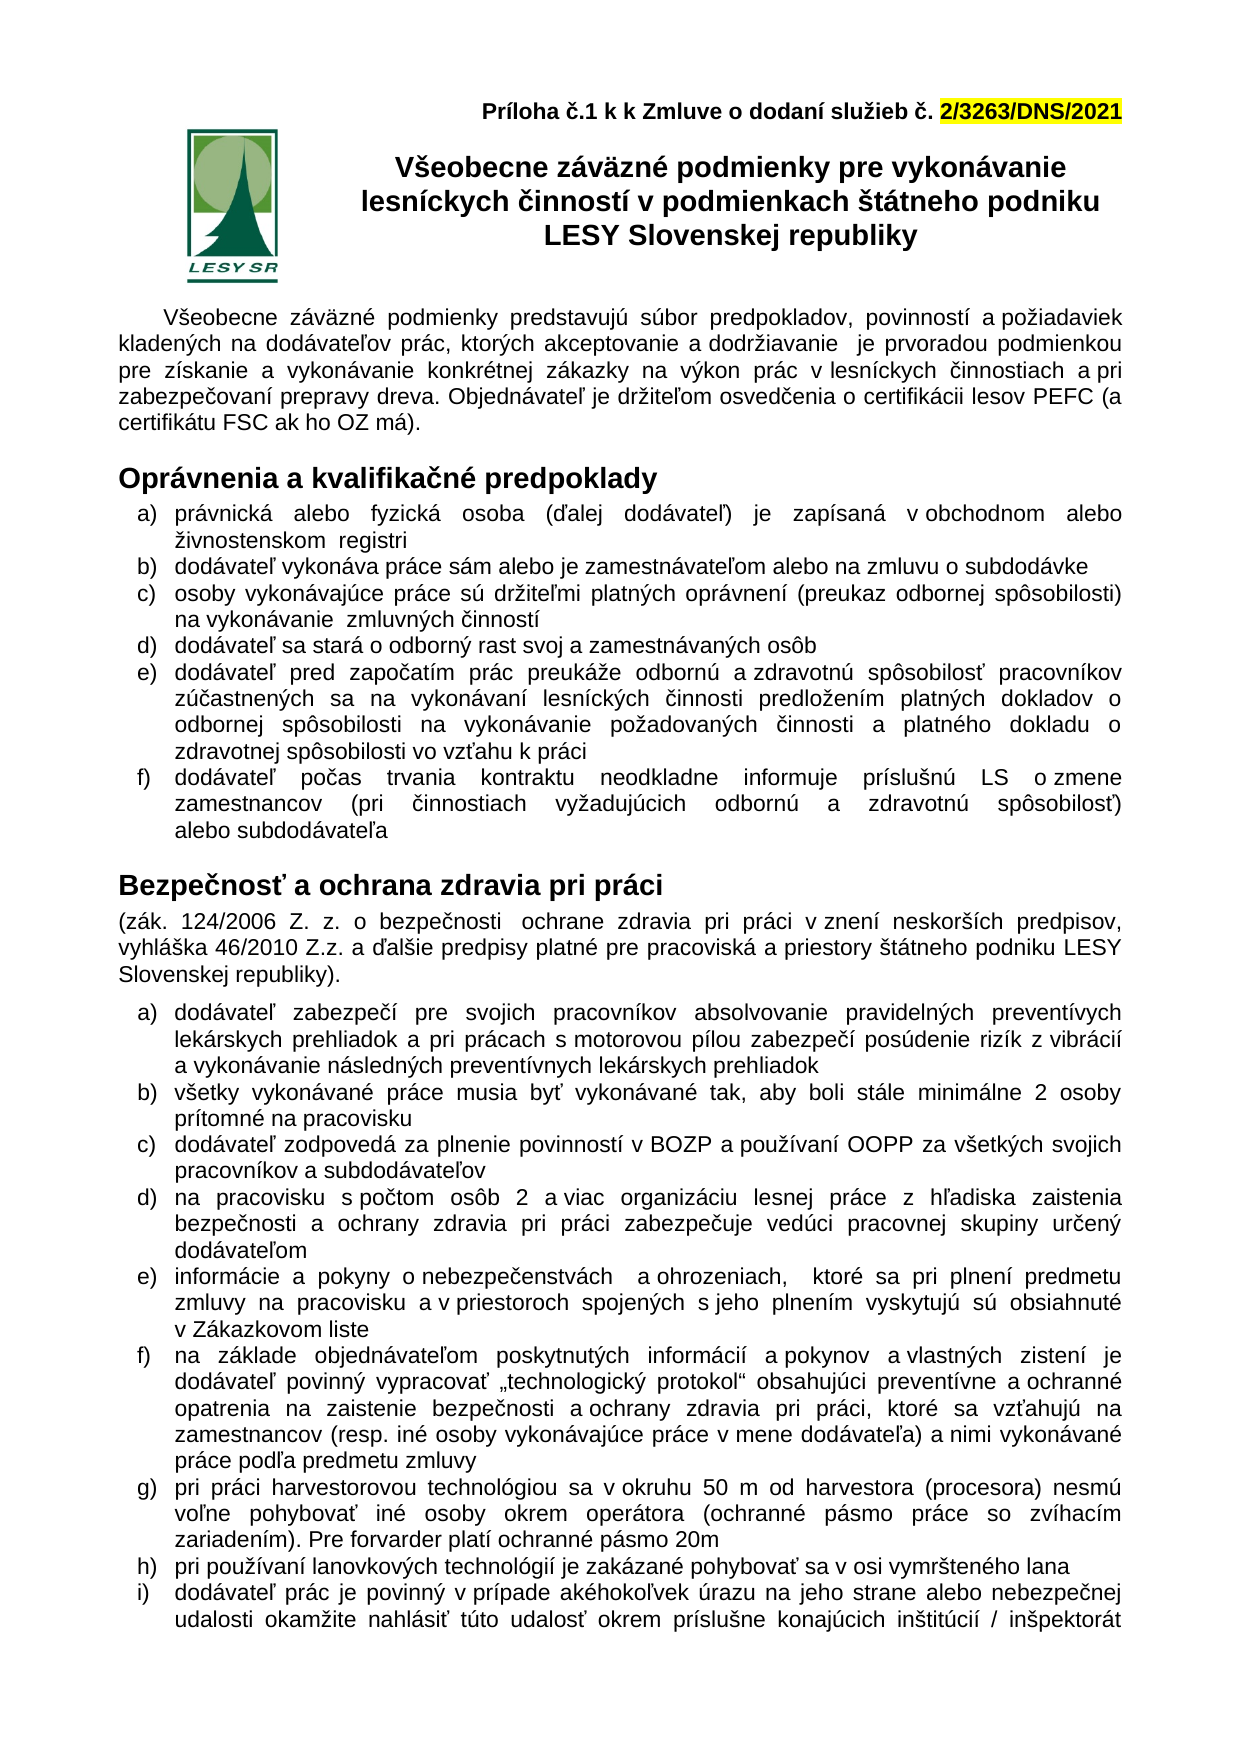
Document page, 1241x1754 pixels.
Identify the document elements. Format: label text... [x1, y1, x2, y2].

list právnická alebo fyzická osoba (ďalej dodávateľ) je zapísaná v obchodnom alebo živnostenskom registri [137, 500, 1122, 553]
list dodávateľ sa stará o odborný rast svoj a zamestnávaných osôb [137, 632, 1122, 658]
subtitle Oprávnenia a kvalifikačné predpoklady [118, 461, 1122, 494]
list dodávateľ zodpovedá za plnenie povinností v BOZP a používaní OOPP za všetkých svojich pracovníkov a subdodávateľov [137, 1131, 1122, 1184]
list dodávateľ počas trvania kontraktu neodkladne informuje príslušnú LS o zmene zamestnancov (pri činnostiach vyžadujúcich odbornú a zdravotnú spôsobilosť) alebo subdodávateľa [137, 764, 1122, 843]
list dodávateľ vykonáva práce sám alebo je zamestnávateľom alebo na zmluvu o subdodávke [137, 553, 1122, 579]
list informácie a pokyny o nebezpečenstvách a ohrozeniach, ktoré sa pri plnení predmetu zmluvy na pracovisku a v priestoroch spojených s jeho plnením vyskytujú sú obsiahnuté v Zákazkovom liste [137, 1263, 1122, 1342]
text Všeobecne záväzné podmienky predstavujú súbor predpokladov, povinností a požiadaviek kladených na dodávateľov prác, ktorých akceptovanie a dodržiavanie je prvoradou podmienkou pre získanie a vykonávanie konkrétnej zákazky na výkon prác v lesníckych činnostiach a pri zabezpečovaní prepravy dreva. Objednávateľ je držiteľom osvedčenia o certifikácii lesov PEFC (a certifikátu FSC ak ho OZ má). [118, 304, 1122, 436]
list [137, 1579, 1122, 1632]
text (zák. 124/2006 Z. z. o bezpečnosti ochrane zdravia pri práci v znení neskorších predpisov, vyhláška 46/2010 Z.z. a ďalšie predpisy platné pre pracoviská a priestory štátneho podniku LESY Slovenskej republiky). [118, 908, 1122, 987]
list na pracovisku s počtom osôb 2 a viac organizáciu lesnej práce z hľadiska zaistenia bezpečnosti a ochrany zdravia pri práci zabezpečuje vedúci pracovnej skupiny určený dodávateľom [137, 1184, 1122, 1263]
text Všeobecne záväzné podmienky pre vykonávanie lesníckych činností v podmienkach štátneho podniku LESY Slovenskej republiky [340, 151, 1122, 251]
list na základe objednávateľom poskytnutých informácií a pokynov a vlastných zistení je dodávateľ povinný vypracovať „technologický protokol“ obsahujúci preventívne a ochranné opatrenia na zaistenie bezpečnosti a ochrany zdravia pri práci, ktoré sa vzťahujú na zamestnancov (resp. iné osoby vykonávajúce práce v mene dodávateľa) a nimi vykonávané práce podľa predmetu zmluvy [137, 1342, 1122, 1474]
list dodávateľ zabezpečí pre svojich pracovníkov absolvovanie pravidelných preventívych lekárskych prehliadok a pri prácach s motorovou pílou zabezpečí posúdenie rizík z vibrácií a vykonávanie následných preventívnych lekárskych prehliadok [137, 999, 1122, 1078]
list všetky vykonávané práce musia byť vykonávané tak, aby boli stále minimálne 2 osoby prítomné na pracovisku [137, 1078, 1122, 1131]
list osoby vykonávajúce práce sú držiteľmi platných oprávnení (preukaz odbornej spôsobilosti) na vykonávanie zmluvných činností [137, 579, 1122, 632]
picture [183, 125, 278, 285]
subtitle Bezpečnosť a ochrana zdravia pri práci [118, 868, 1122, 902]
list pri práci harvestorovou technológiou sa v okruhu 50 m od harvestora (procesora) nesmú voľne pohybovať iné osoby okrem operátora (ochranné pásmo práce so zvíhacím zariadením). Pre forvarder platí ochranné pásmo 20m [137, 1474, 1122, 1553]
text Príloha č.1 k k Zmluve o dodaní služieb č. 2/3263/DNS/2021 [118, 98, 940, 124]
list pri používaní lanovkových technológií je zakázané pohybovať sa v osi vymršteného lana [137, 1553, 1122, 1579]
list dodávateľ pred započatím prác preukáže odbornú a zdravotnú spôsobilosť pracovníkov zúčastnených sa na vykonávaní lesníckých činnosti predložením platných dokladov o odbornej spôsobilosti na vykonávanie požadovaných činnosti a platného dokladu o zdravotnej spôsobilosti vo vzťahu k práci [137, 658, 1122, 764]
